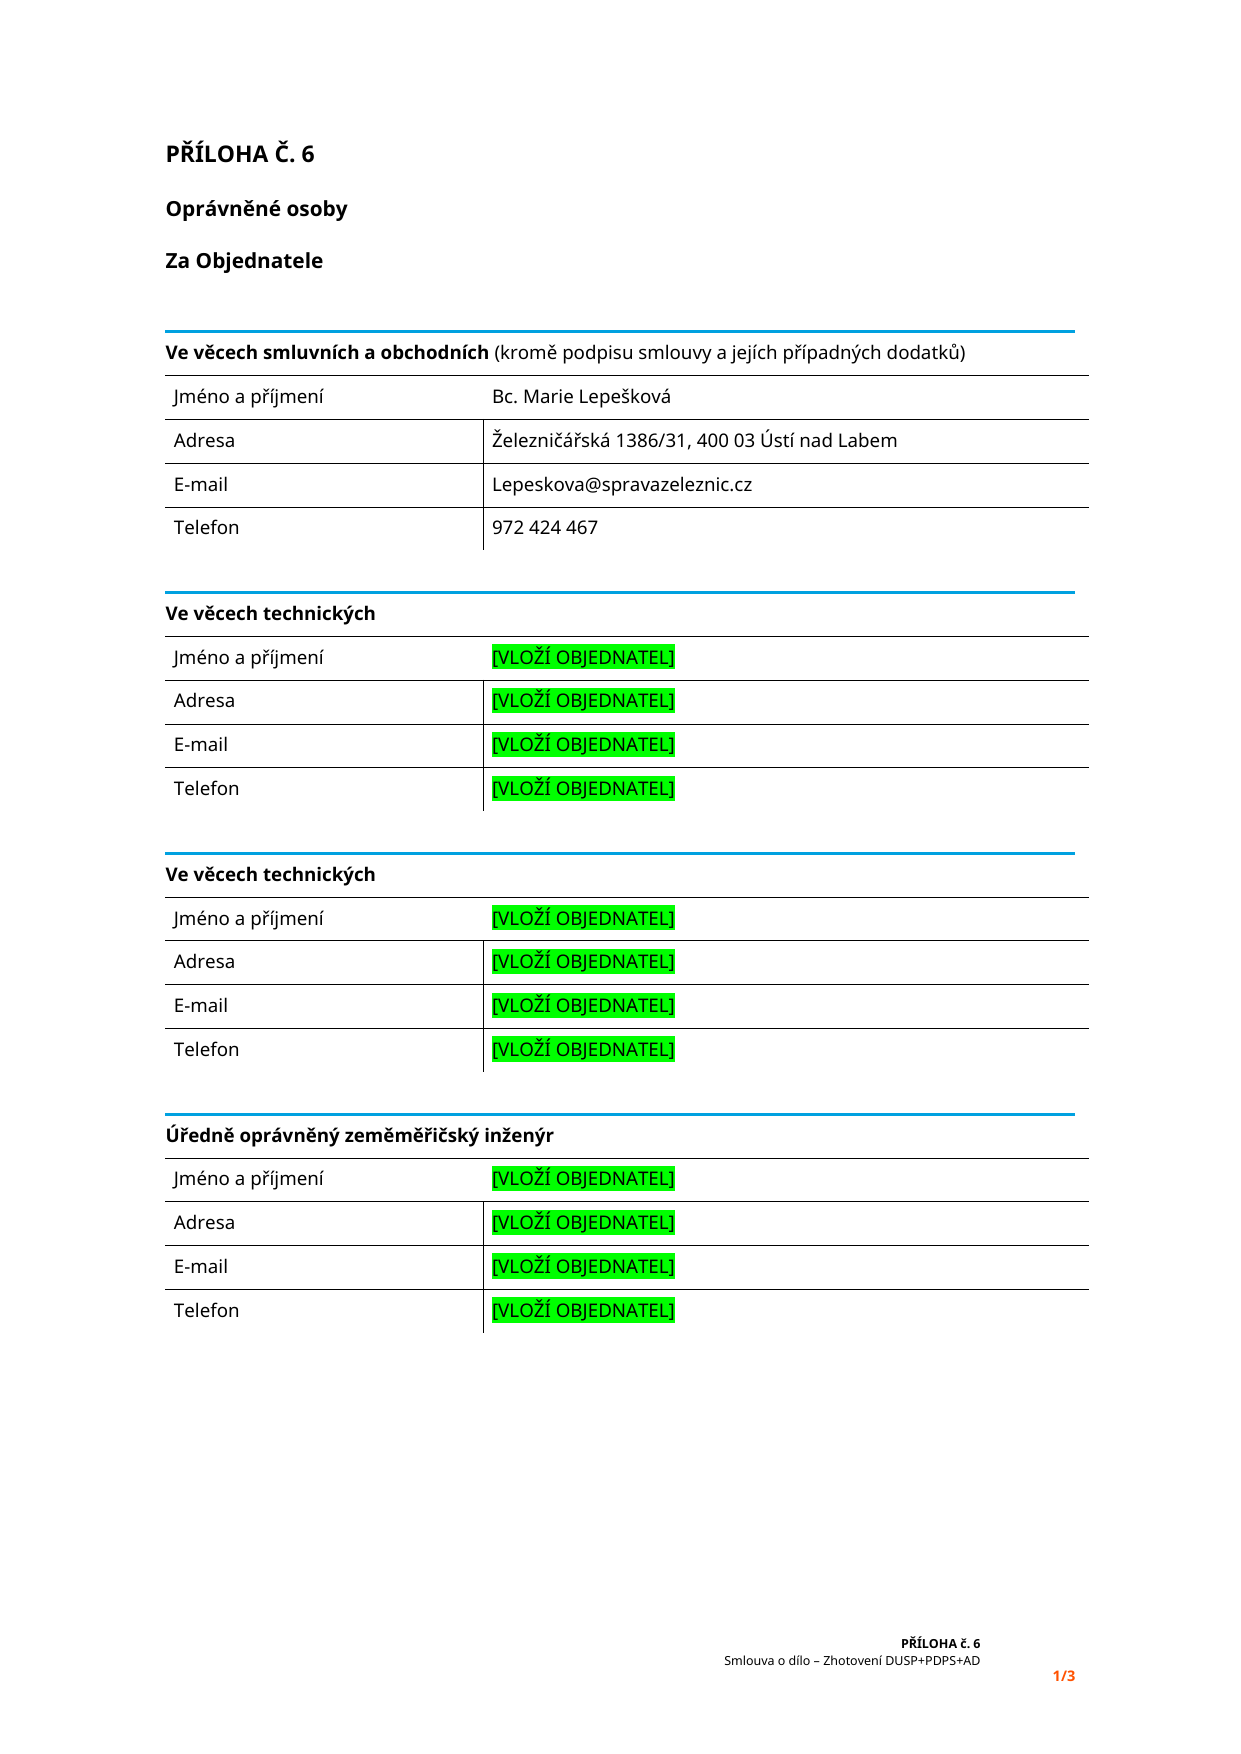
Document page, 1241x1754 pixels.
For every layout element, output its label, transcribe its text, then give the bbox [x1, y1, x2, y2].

text Za Objednatele [165, 246, 1075, 274]
text Ve věcech smluvních a obchodních (kromě podpisu smlouvy a jejích případných dodatků) [165, 333, 1075, 365]
table_cell Železničářská 1386/31, 400 03 Ústí nad Labem [484, 420, 1089, 463]
table_cell Telefon [165, 768, 483, 811]
table_header Bc. Marie Lepešková [484, 376, 1089, 419]
table_cell [VLOŽÍ OBJEDNATEL] [484, 1246, 1089, 1289]
table_cell Adresa [165, 941, 483, 984]
table_cell Adresa [165, 420, 483, 463]
table_cell E-mail [165, 725, 483, 767]
text Příloha č. 6 [165, 138, 1075, 170]
table_cell [VLOŽÍ OBJEDNATEL] [484, 768, 1089, 811]
text Oprávněné osoby [165, 194, 1075, 222]
table_cell E-mail [165, 1246, 483, 1289]
text Úředně oprávněný zeměměřičský inženýr [165, 1116, 1075, 1147]
table_cell Telefon [165, 1290, 483, 1333]
table_cell E-mail [165, 985, 483, 1028]
table_header [VLOŽÍ OBJEDNATEL] [484, 637, 1089, 679]
table_cell E-mail [165, 464, 483, 506]
table_cell Telefon [165, 508, 483, 550]
table_header Jméno a příjmení [165, 376, 484, 419]
table_cell Adresa [165, 681, 483, 723]
table_cell [VLOŽÍ OBJEDNATEL] [484, 1029, 1089, 1072]
table_header Jméno a příjmení [165, 1159, 484, 1201]
table_header Jméno a příjmení [165, 637, 484, 679]
table_cell Telefon [165, 1029, 483, 1072]
table_cell [VLOŽÍ OBJEDNATEL] [484, 1202, 1089, 1245]
text Ve věcech technických [165, 594, 1075, 626]
table_cell [VLOŽÍ OBJEDNATEL] [484, 1290, 1089, 1333]
table_cell [VLOŽÍ OBJEDNATEL] [484, 681, 1089, 723]
table_cell [VLOŽÍ OBJEDNATEL] [484, 985, 1089, 1028]
text Ve věcech technických [165, 855, 1075, 887]
table_header [VLOŽÍ OBJEDNATEL] [484, 1159, 1089, 1201]
table_cell Lepeskova@spravazeleznic.cz [484, 464, 1089, 506]
table_cell Adresa [165, 1202, 483, 1245]
table_header [VLOŽÍ OBJEDNATEL] [484, 898, 1089, 940]
table_cell 972 424 467 [484, 508, 1089, 550]
table_header Jméno a příjmení [165, 898, 484, 940]
table_cell [VLOŽÍ OBJEDNATEL] [484, 941, 1089, 984]
table_cell [VLOŽÍ OBJEDNATEL] [484, 725, 1089, 767]
